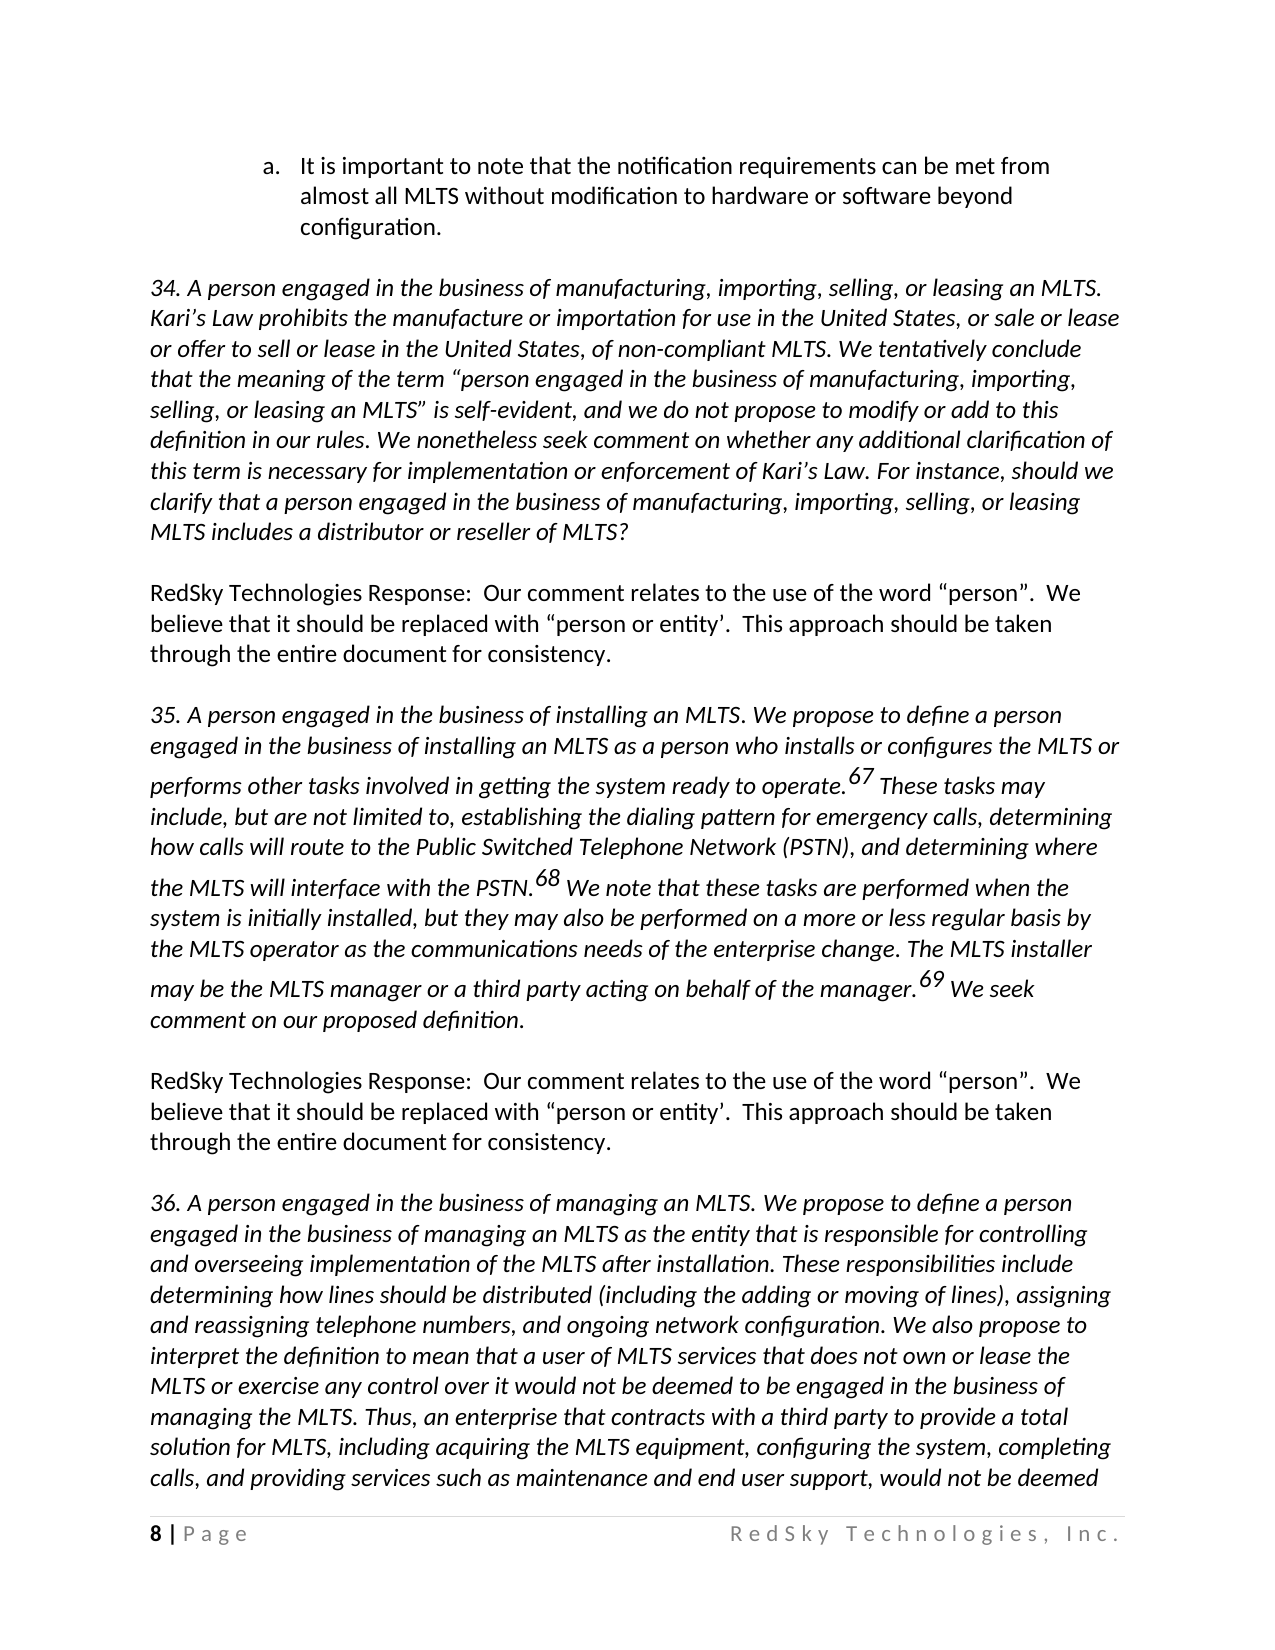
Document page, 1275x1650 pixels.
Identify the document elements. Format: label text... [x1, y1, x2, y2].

list It is important to note that the notification requirements can be met from almost all MLTS without modification to hardware or software beyond configuration. [262, 150, 1125, 242]
text RedSky Technologies Response: Our comment relates to the use of the word “person”. We believe that it should be replaced with “person or entity’. This approach should be taken through the entire document for consistency. [150, 1065, 1125, 1157]
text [150, 1187, 1125, 1492]
text 35. A person engaged in the business of installing an MLTS. We propose to define a person engaged in the business of installing an MLTS as a person who installs or configures the MLTS or performs other tasks involved in getting the system ready to operate.67 These tasks may include, but are not limited to, establishing the dialing pattern for emergency calls, determining how calls will route to the Public Switched Telephone Network (PSTN), and determining where the MLTS will interface with the PSTN.68 We note that these tasks are performed when the system is initially installed, but they may also be performed on a more or less regular basis by the MLTS operator as the communications needs of the enterprise change. The MLTS installer may be the MLTS manager or a third party acting on behalf of the manager.69 We seek comment on our proposed definition. [150, 699, 1125, 1034]
text 34. A person engaged in the business of manufacturing, importing, selling, or leasing an MLTS. Kari’s Law prohibits the manufacture or importation for use in the United States, or sale or lease or offer to sell or lease in the United States, of non-compliant MLTS. We tentatively conclude that the meaning of the term “person engaged in the business of manufacturing, importing, selling, or leasing an MLTS” is self-evident, and we do not propose to modify or add to this definition in our rules. We nonetheless seek comment on whether any additional clarification of this term is necessary for implementation or enforcement of Kari’s Law. For instance, should we clarify that a person engaged in the business of manufacturing, importing, selling, or leasing MLTS includes a distributor or reseller of MLTS? [150, 272, 1125, 547]
text RedSky Technologies Response: Our comment relates to the use of the word “person”. We believe that it should be replaced with “person or entity’. This approach should be taken through the entire document for consistency. [150, 577, 1125, 669]
